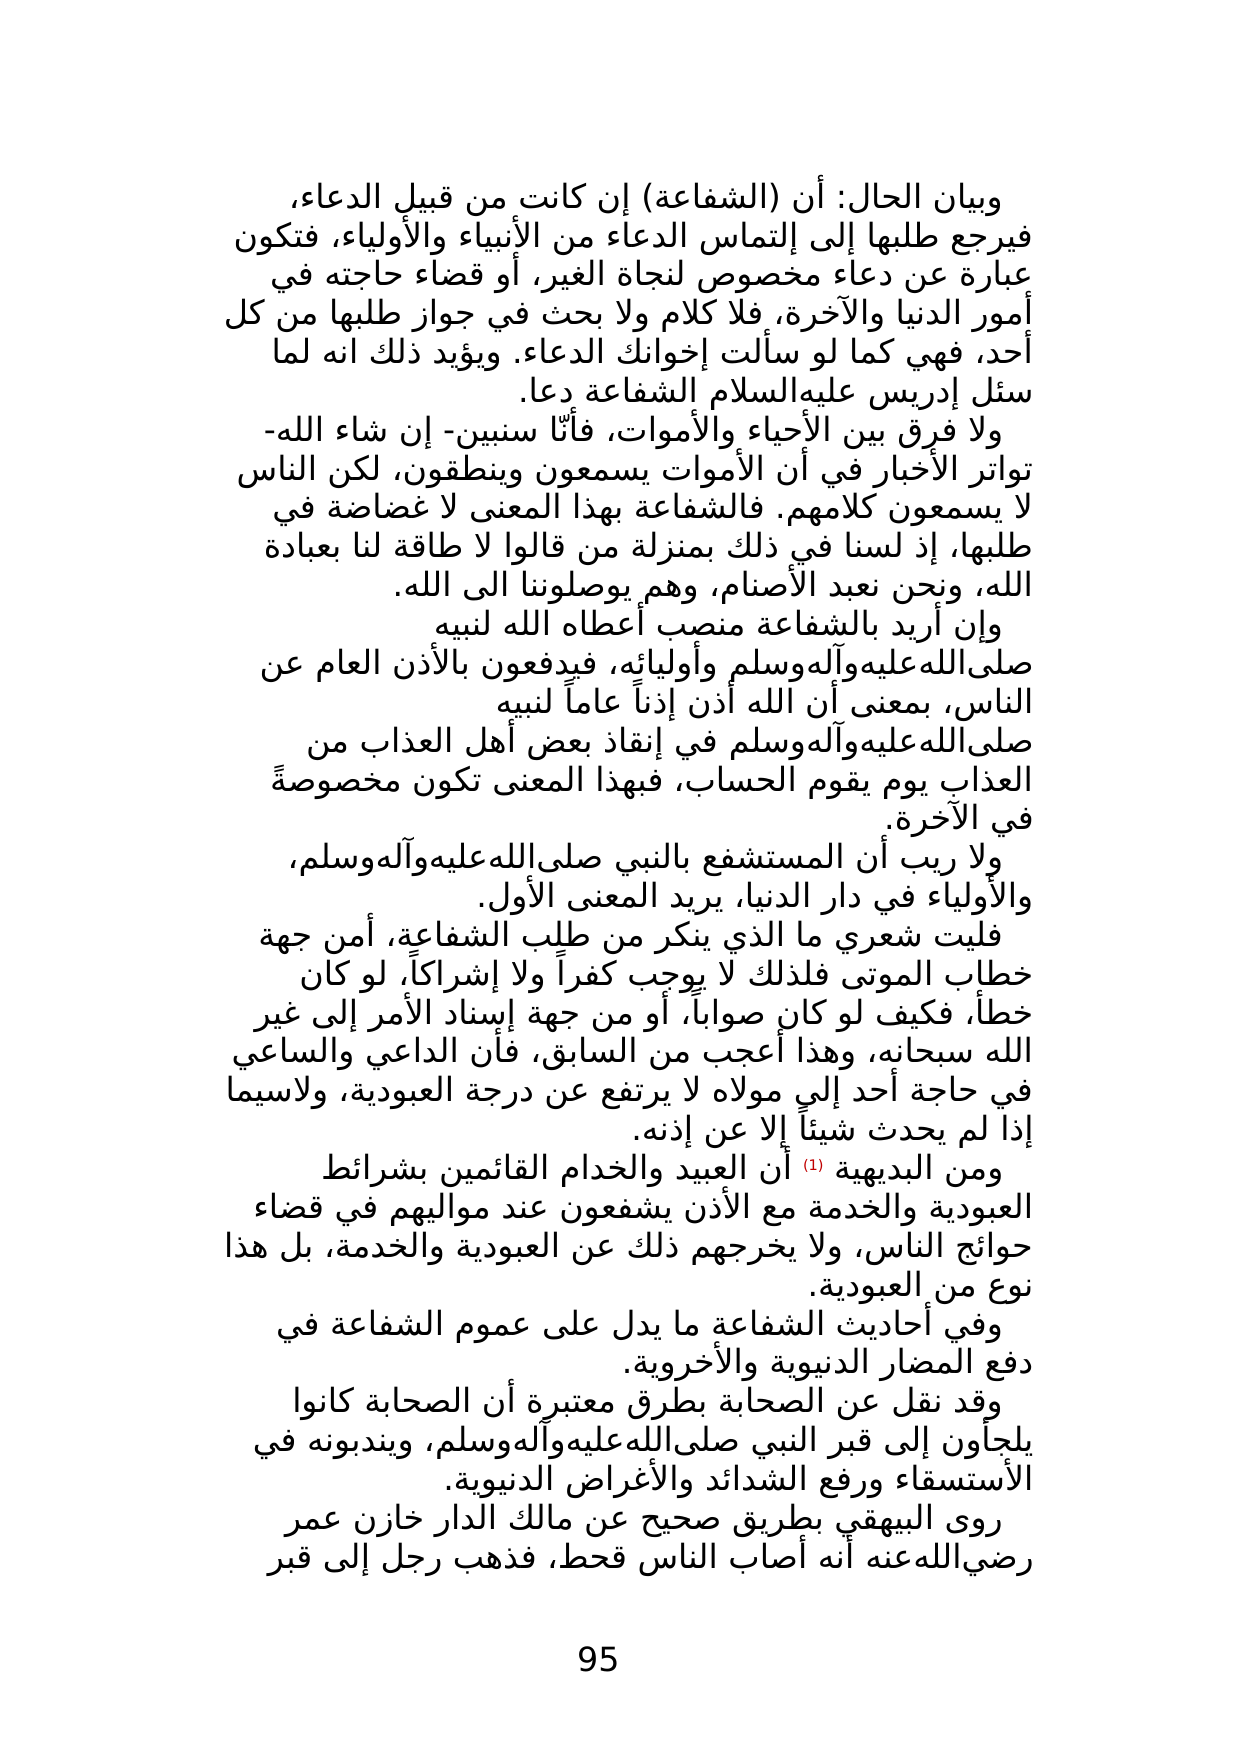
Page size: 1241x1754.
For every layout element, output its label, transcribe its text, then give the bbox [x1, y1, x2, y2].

text وإن أريد بالشفاعة منصب أعطاه الله لنبيه صلى‌الله‌عليه‌وآله‌وسلم وأوليائه، فيدفعون بالأذن العام عن الناس، بمعنى أن الله أذن إذناً عاماً لنبيه صلى‌الله‌عليه‌وآله‌وسلم في إنقاذ بعض أهل العذاب من العذاب يوم يقوم الحساب، فبهذا المعنى تكون مخصوصةً في الآخرة. [222, 604, 1033, 838]
text وقد نقل عن الصحابة بطرق معتبرة أن الصحابة كانوا يلجأون إلى قبر النبي صلى‌الله‌عليه‌وآله‌وسلم، ويندبونه في الأستسقاء ورفع الشدائد والأغراض الدنيوية. [222, 1382, 1033, 1498]
text ومن البديهية (1) أن العبيد والخدام القائمين بشرائط العبودية والخدمة مع الأذن يشفعون عند مواليهم في قضاء حوائج الناس، ولا يخرجهم ذلك عن العبودية والخدمة، بل هذا نوع من العبودية. [222, 1148, 1033, 1304]
text فليت شعري ما الذي ينكر من طلب الشفاعة، أمن جهة خطاب الموتى فلذلك لا يوجب كفراً ولا إشراكاً، لو كان خطأ، فكيف لو كان صواباً، أو من جهة إسناد الأمر إلى غير الله سبحانه، وهذا أعجب من السابق، فأن الداعي والساعي في حاجة أحد إلى مولاه لا يرتفع عن درجة العبودية، ولاسيما إذا لم يحدث شيئاً إلا عن إذنه. [222, 915, 1033, 1148]
text وفي أحاديث الشفاعة ما يدل على عموم الشفاعة في دفع المضار الدنيوية والأخروية. [222, 1304, 1033, 1382]
text وبيان الحال: أن (الشفاعة) إن كانت من قبيل الدعاء، فيرجع طلبها إلى إلتماس الدعاء من الأنبياء والأولياء، فتكون عبارة عن دعاء مخصوص لنجاة الغير، أو قضاء حاجته في أمور الدنيا والآخرة، فلا كلام ولا بحث في جواز طلبها من كل أحد، فهي كما لو سألت إخوانك الدعاء. ويؤيد ذلك انه لما سئل إدريس عليه‌السلام الشفاعة دعا. [222, 177, 1033, 410]
text ولا فرق بين الأحياء والأموات، فأنّا سنبين- إن شاء الله- تواتر الأخبار في أن الأموات يسمعون وينطقون، لكن الناس لا يسمعون كلامهم. فالشفاعة بهذا المعنى لا غضاضة في طلبها، إذ لسنا في ذلك بمنزلة من قالوا لا طاقة لنا بعبادة الله، ونحن نعبد الأصنام، وهم يوصلوننا الى الله. [222, 410, 1033, 604]
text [222, 1498, 1033, 1576]
text ولا ريب أن المستشفع بالنبي صلى‌الله‌عليه‌وآله‌وسلم، والأولياء في دار الدنيا، يريد المعنى الأول. [222, 838, 1033, 915]
